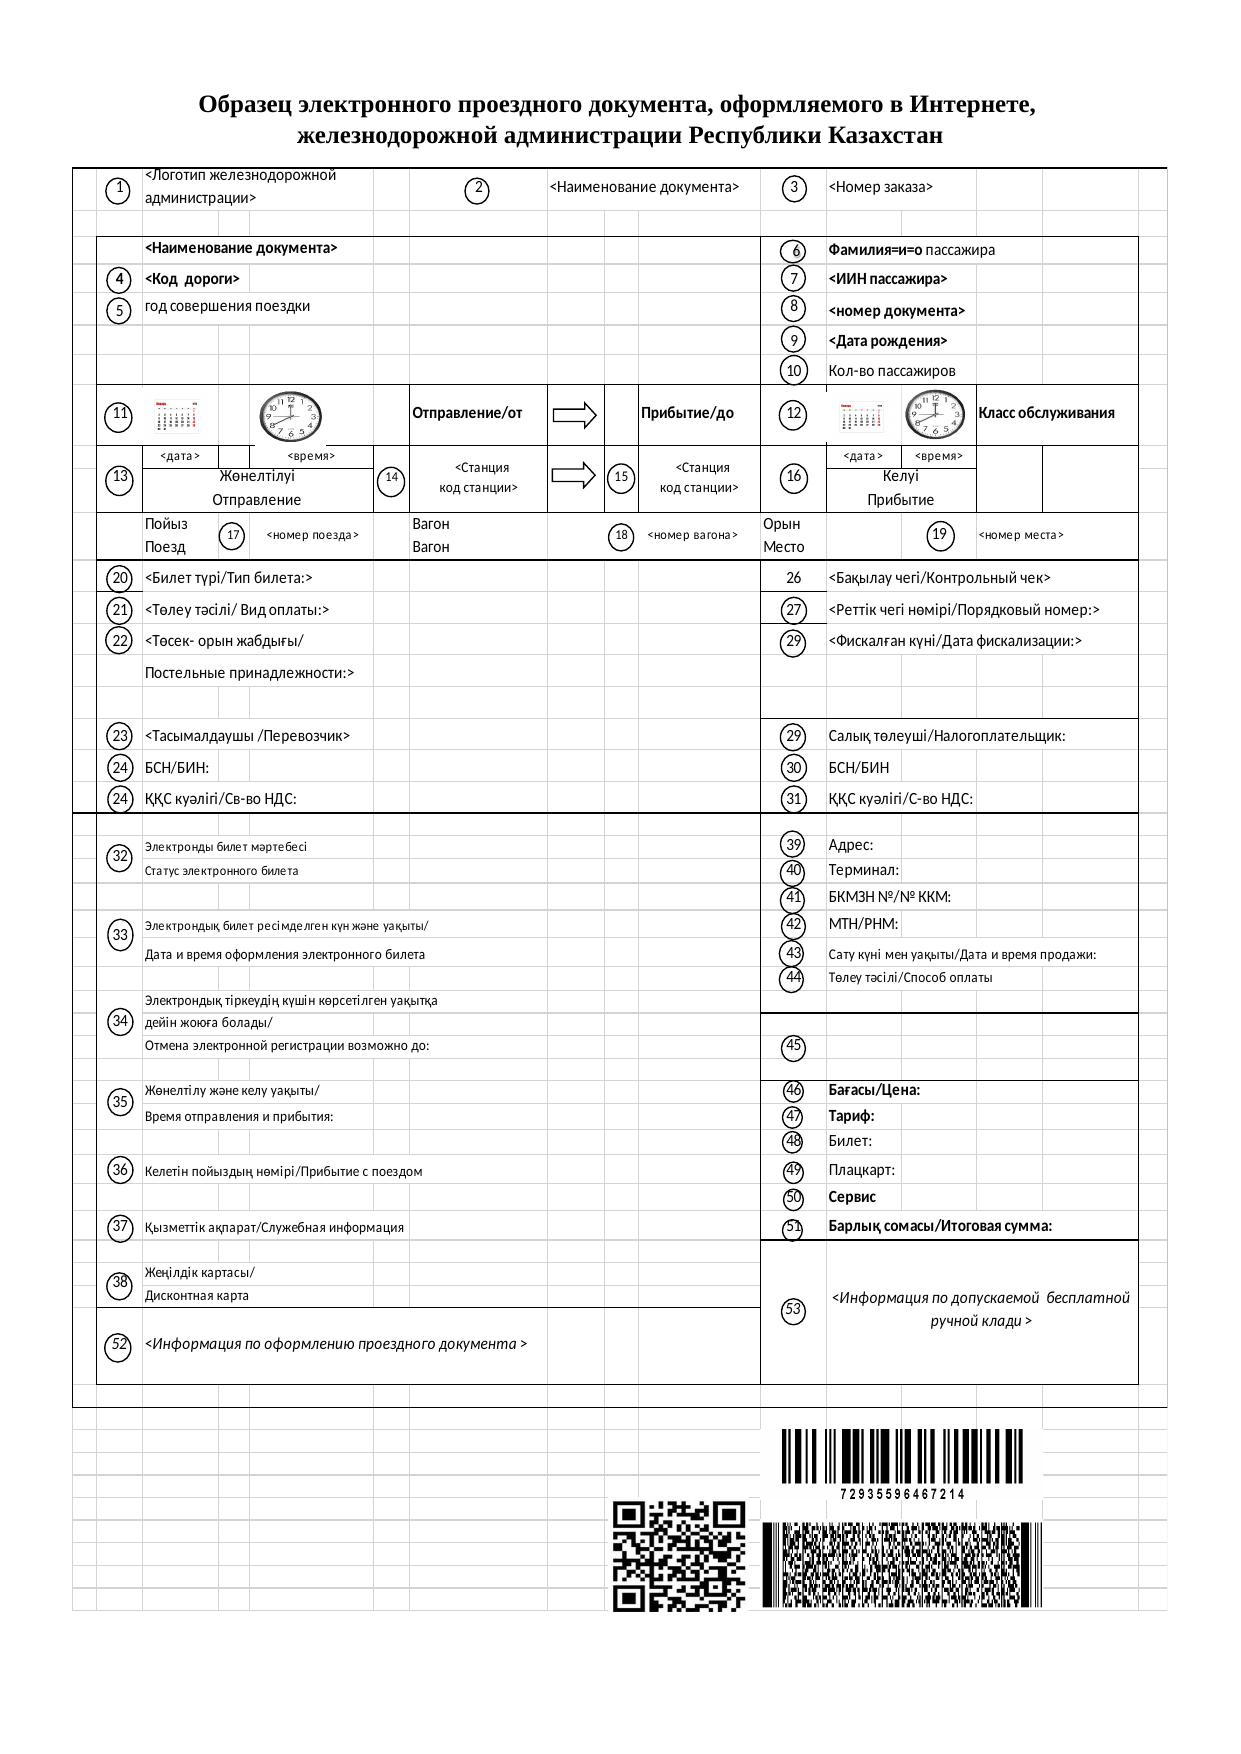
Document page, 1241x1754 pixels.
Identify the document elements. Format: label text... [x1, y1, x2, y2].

text Образец электронного проездного документа, оформляемого в Интернете, железнодорожной администрации Республики Казахстан [59, 89, 1181, 148]
